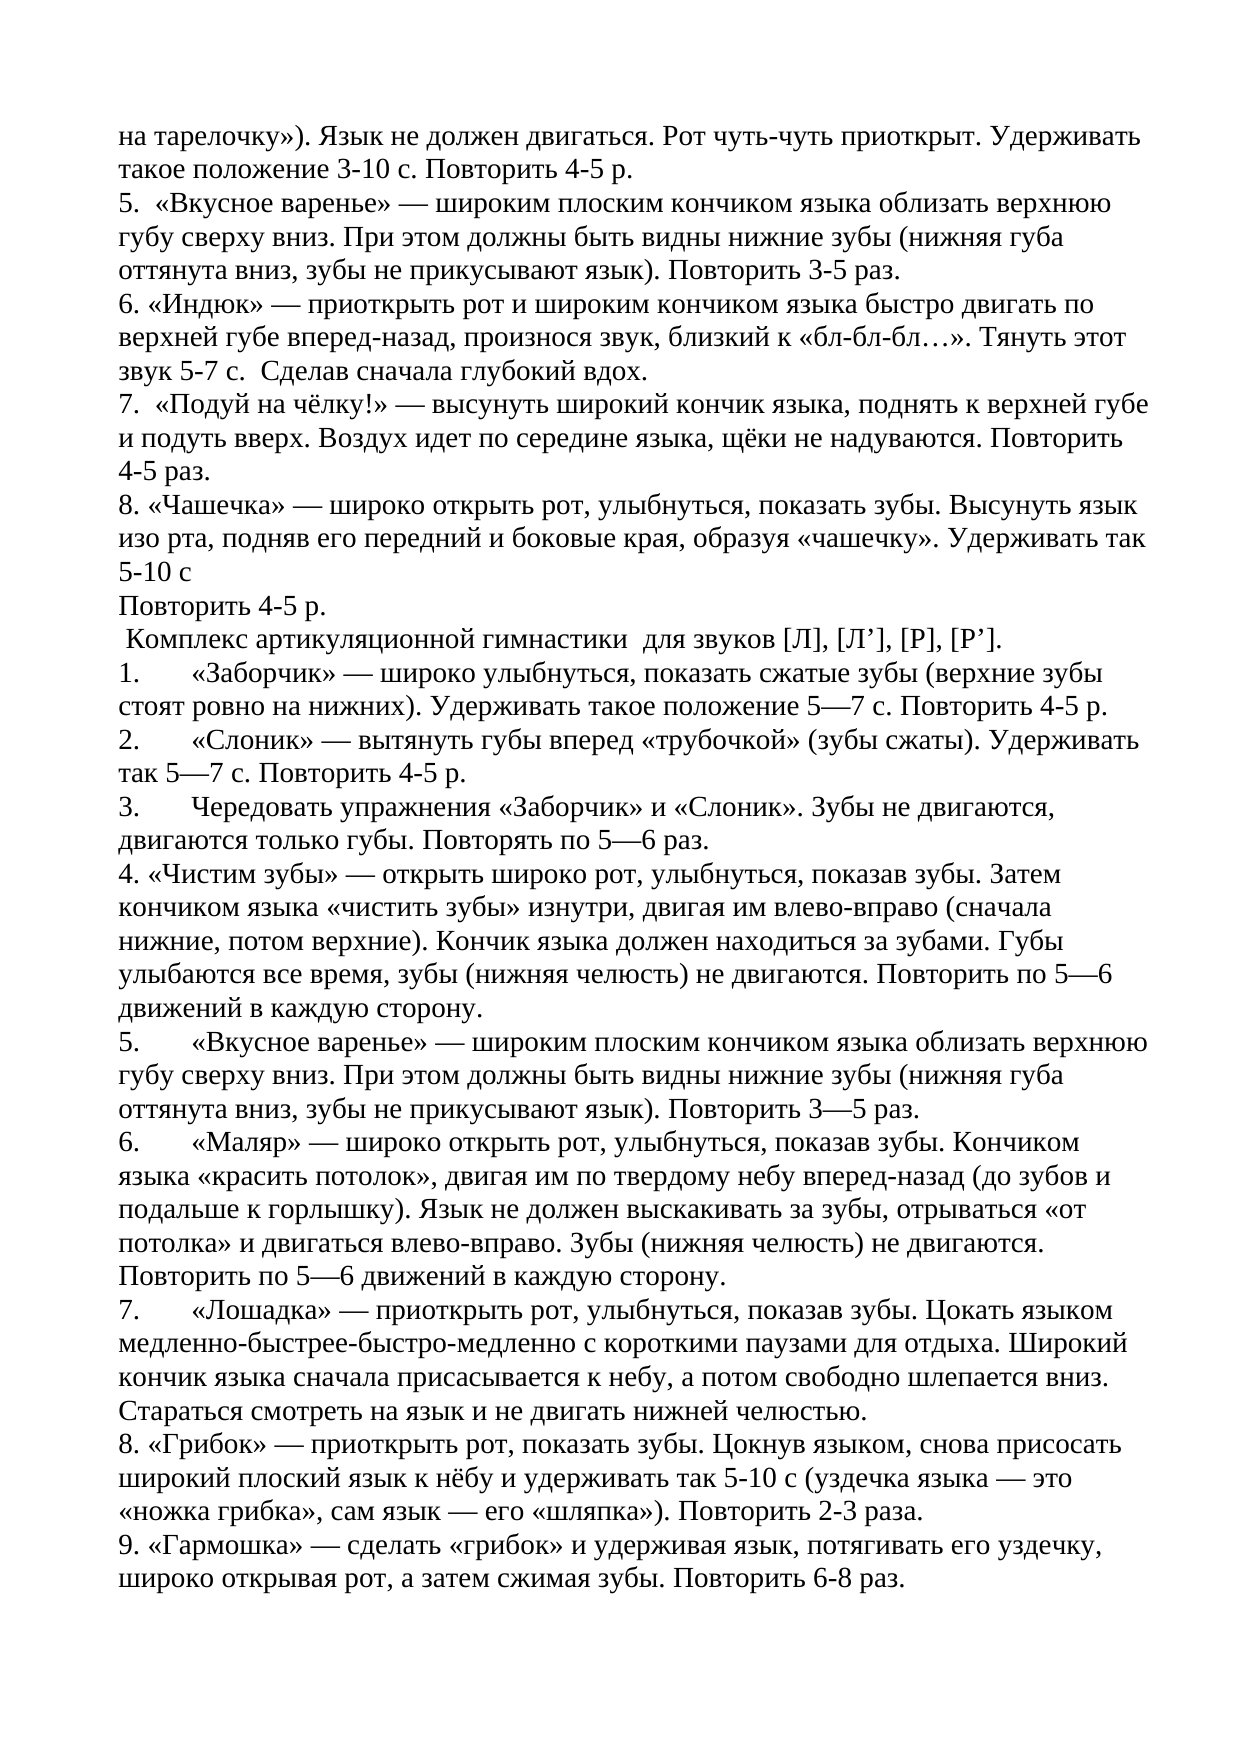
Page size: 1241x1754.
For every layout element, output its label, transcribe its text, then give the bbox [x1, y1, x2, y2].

text 5. «Вкусное варенье» — широким плоским кончиком языка облизать верхнюю губу сверху вниз. При этом должны быть видны нижние зубы (нижняя губа оттянута вниз, зубы не прикусывают язык). Повторить 3—5 раз. [118, 1024, 1152, 1124]
text 9. «Гармошка» — сделать «грибок» и удерживая язык, потягивать его уздечку, широко открывая рот, а затем сжимая зубы. Повторить 6-8 раз. [118, 1527, 1152, 1594]
text 1. «Заборчик» — широко улыбнуться, показать сжатые зубы (верхние зубы стоят ровно на нижних). Удерживать такое положение 5—7 с. Повторить 4-5 р. [118, 655, 1152, 722]
text 4. «Чистим зубы» — открыть широко рот, улыбнуться, показав зубы. Затем кончиком языка «чистить зубы» изнутри, двигая им влево-вправо (сначала нижние, потом верхние). Кончик языка должен находиться за зубами. Губы улыбаются все время, зубы (нижняя челюсть) не двигаются. Повторить по 5—6 движений в каждую сторону. [118, 856, 1152, 1024]
text 5. «Вкусное варенье» — широким плоским кончиком языка облизать верхнюю губу сверху вниз. При этом должны быть видны нижние зубы (нижняя губа оттянута вниз, зубы не прикусывают язык). Повторить 3-5 раз. [118, 185, 1152, 286]
text 6. «Индюк» — приоткрыть рот и широким кончиком языка быстро двигать по верхней губе вперед-назад, произнося звук, близкий к «бл-бл-бл…». Тянуть этот звук 5-7 с. Сделав сначала глубокий вдох. [118, 286, 1152, 386]
text 6. «Маляр» — широко открыть рот, улыбнуться, показав зубы. Кончиком языка «красить потолок», двигая им по твердому небу вперед-назад (до зубов и подальше к горлышку). Язык не должен выскакивать за зубы, отрываться «от потолка» и двигаться влево-вправо. Зубы (нижняя челюсть) не двигаются. Повторить по 5—6 движений в каждую сторону. [118, 1124, 1152, 1292]
text 2. «Слоник» — вытянуть губы вперед «трубочкой» (зубы сжаты). Удерживать так 5—7 с. Повторить 4-5 р. [118, 722, 1152, 789]
text Повторить 4-5 р. [118, 588, 1152, 621]
text 8. «Грибок» — приоткрыть рот, показать зубы. Цокнув языком, снова присосать широкий плоский язык к нёбу и удерживать так 5-10 с (уздечка языка — это «ножка грибка», сам язык — его «шляпка»). Повторить 2-3 раза. [118, 1426, 1152, 1527]
text Комплекс артикуляционной гимнастики для звуков [Л], [Л’], [Р], [Р’]. [118, 621, 1152, 655]
text 7. «Лошадка» — приоткрыть рот, улыбнуться, показав зубы. Цокать языком медленно-быстрее-быстро-медленно с короткими паузами для отдыха. Широкий кончик языка сначала присасывается к небу, а потом свободно шлепается вниз. Стараться смотреть на язык и не двигать нижней челюстью. [118, 1292, 1152, 1426]
text 7. «Подуй на чёлку!» — высунуть широкий кончик языка, поднять к верхней губе и подуть вверх. Воздух идет по середине языка, щёки не надуваются. Повторить 4-5 раз. [118, 386, 1152, 487]
text 3. Чередовать упражнения «Заборчик» и «Слоник». Зубы не двигаются, двигаются только губы. Повторять по 5—6 раз. [118, 789, 1152, 856]
text 8. «Чашечка» — широко открыть рот, улыбнуться, показать зубы. Высунуть язык изо рта, подняв его передний и боковые края, образуя «чашечку». Удерживать так 5-10 с [118, 487, 1152, 588]
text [118, 118, 1152, 185]
